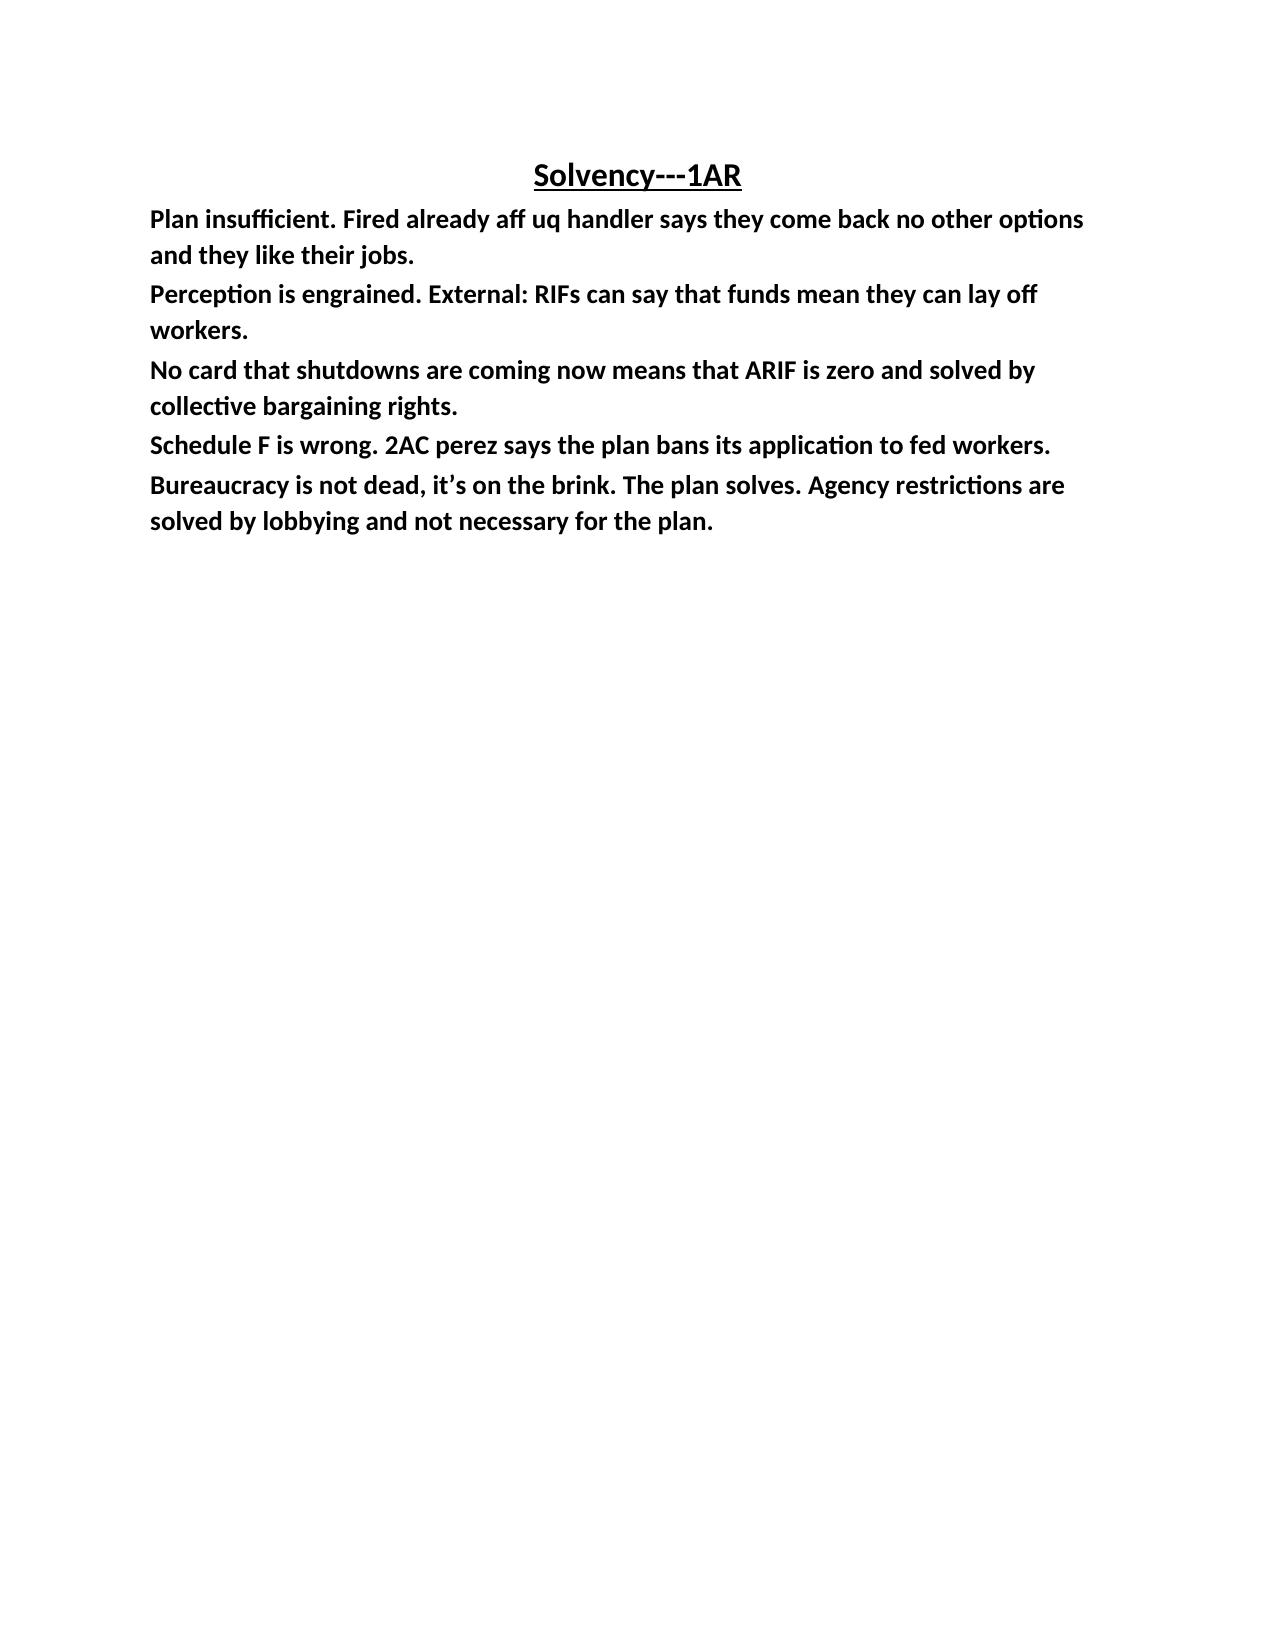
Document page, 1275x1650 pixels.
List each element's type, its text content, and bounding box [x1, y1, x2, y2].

subtitle Solvency---1AR [150, 154, 1125, 195]
subtitle No card that shutdowns are coming now means that ARIF is zero and solved by collective bargaining rights. [150, 353, 1125, 422]
subtitle Perception is engrained. External: RIFs can say that funds mean they can lay off workers. [150, 278, 1125, 346]
subtitle Plan insufficient. Fired already aff uq handler says they come back no other options and they like their jobs. [150, 202, 1125, 271]
subtitle Bureaucracy is not dead, it’s on the brink. The plan solves. Agency restrictions are solved by lobbying and not necessary for the plan. [150, 468, 1125, 537]
subtitle Schedule F is wrong. 2AC perez says the plan bans its application to fed workers. [150, 428, 1125, 462]
